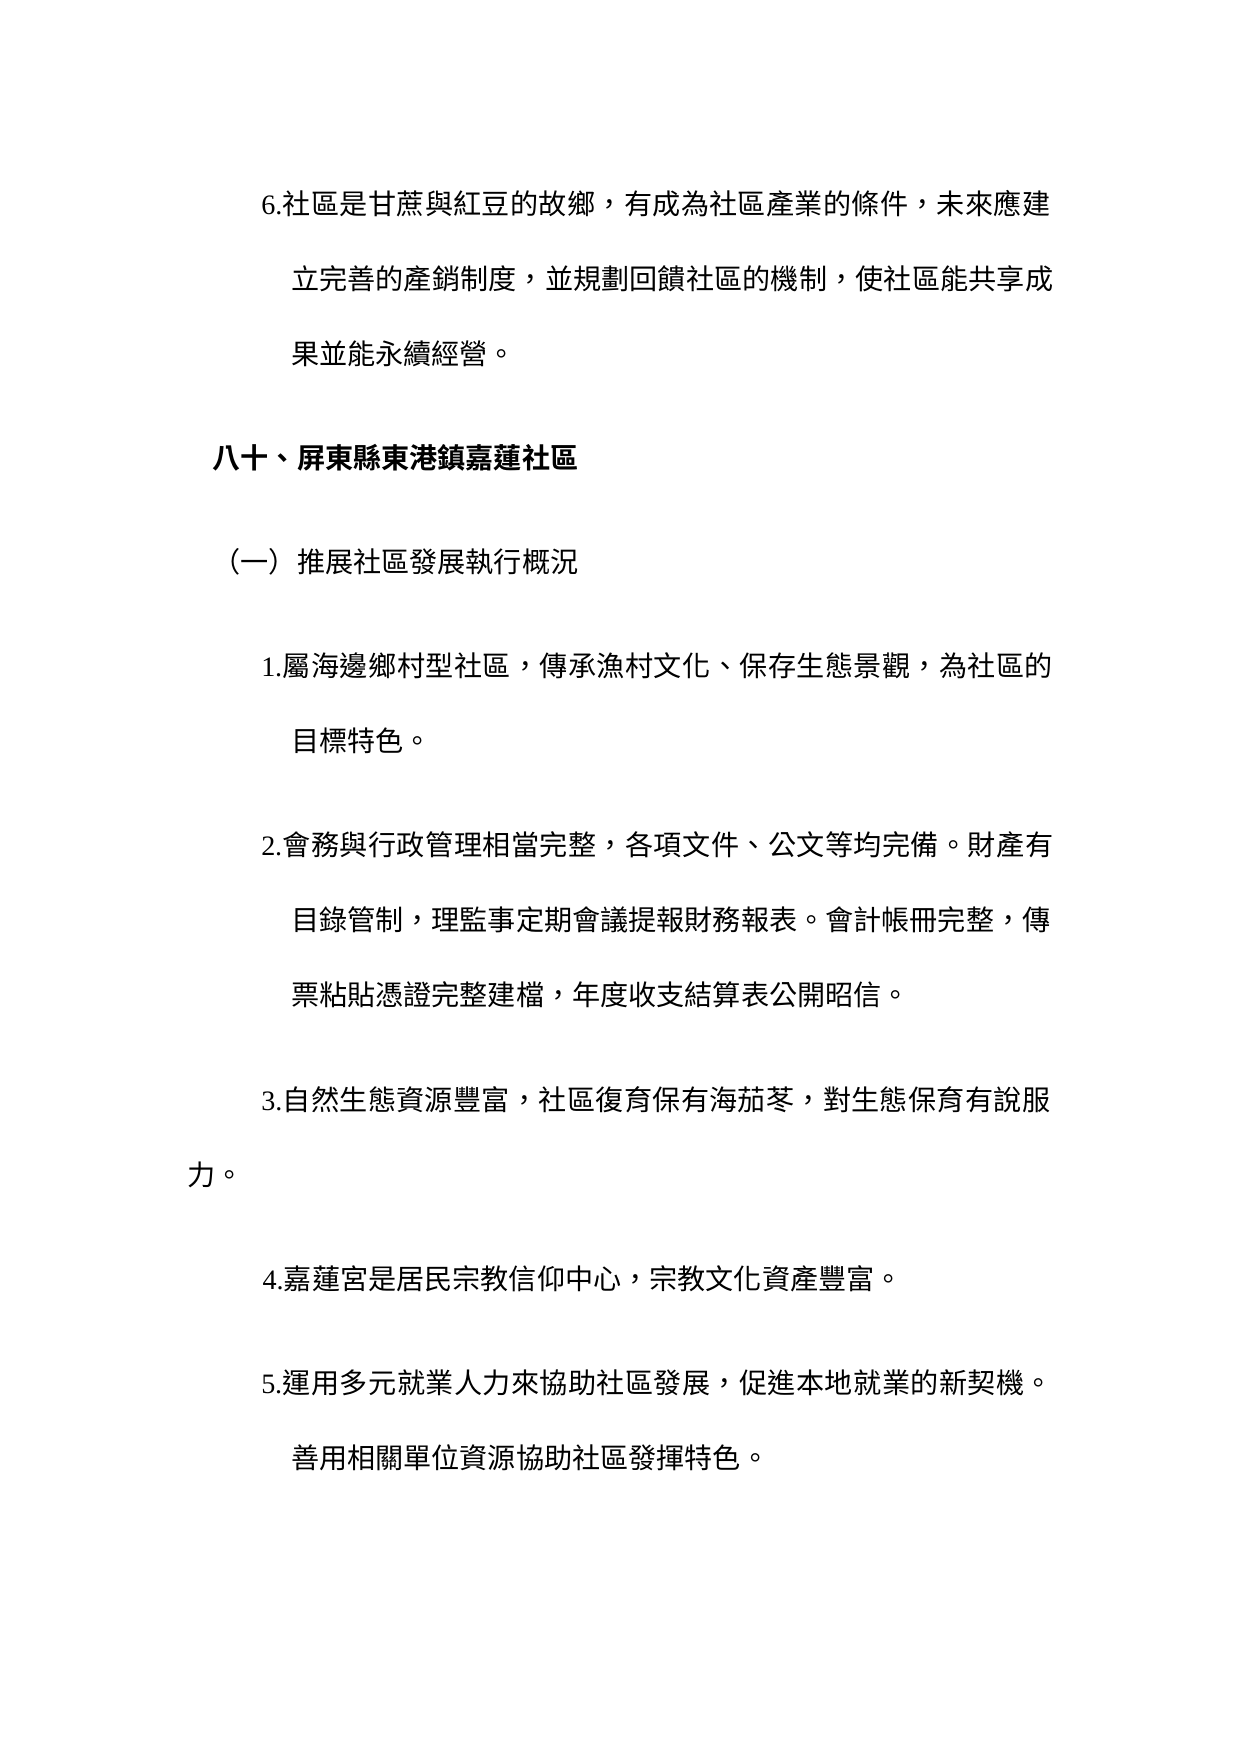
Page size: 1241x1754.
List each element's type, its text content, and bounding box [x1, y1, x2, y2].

text 6.社區是甘蔗與紅豆的故鄉，有成為社區產業的條件，未來應建立完善的產銷制度，並規劃回饋社區的機制，使社區能共享成果並能永續經營。 [261, 164, 1053, 389]
text 1.屬海邊鄉村型社區，傳承漁村文化、保存生態景觀，為社區的目標特色。 [261, 627, 1053, 777]
text （一）推展社區發展執行概況 [187, 523, 1053, 598]
text 5.運用多元就業人力來協助社區發展，促進本地就業的新契機。善用相關單位資源協助社區發揮特色。 [261, 1344, 1053, 1494]
text 4.嘉蓮宮是居民宗教信仰中心，宗教文化資產豐富。 [262, 1239, 1053, 1314]
text 2.會務與行政管理相當完整，各項文件、公文等均完備。財產有目錄管制，理監事定期會議提報財務報表。會計帳冊完整，傳票粘貼憑證完整建檔，年度收支結算表公開昭信。 [261, 806, 1053, 1031]
text 八十、屏東縣東港鎮嘉蓮社區 [187, 419, 1053, 494]
text 3.自然生態資源豐富，社區復育保有海茄苳，對生態保育有說服力。 [187, 1060, 1053, 1210]
